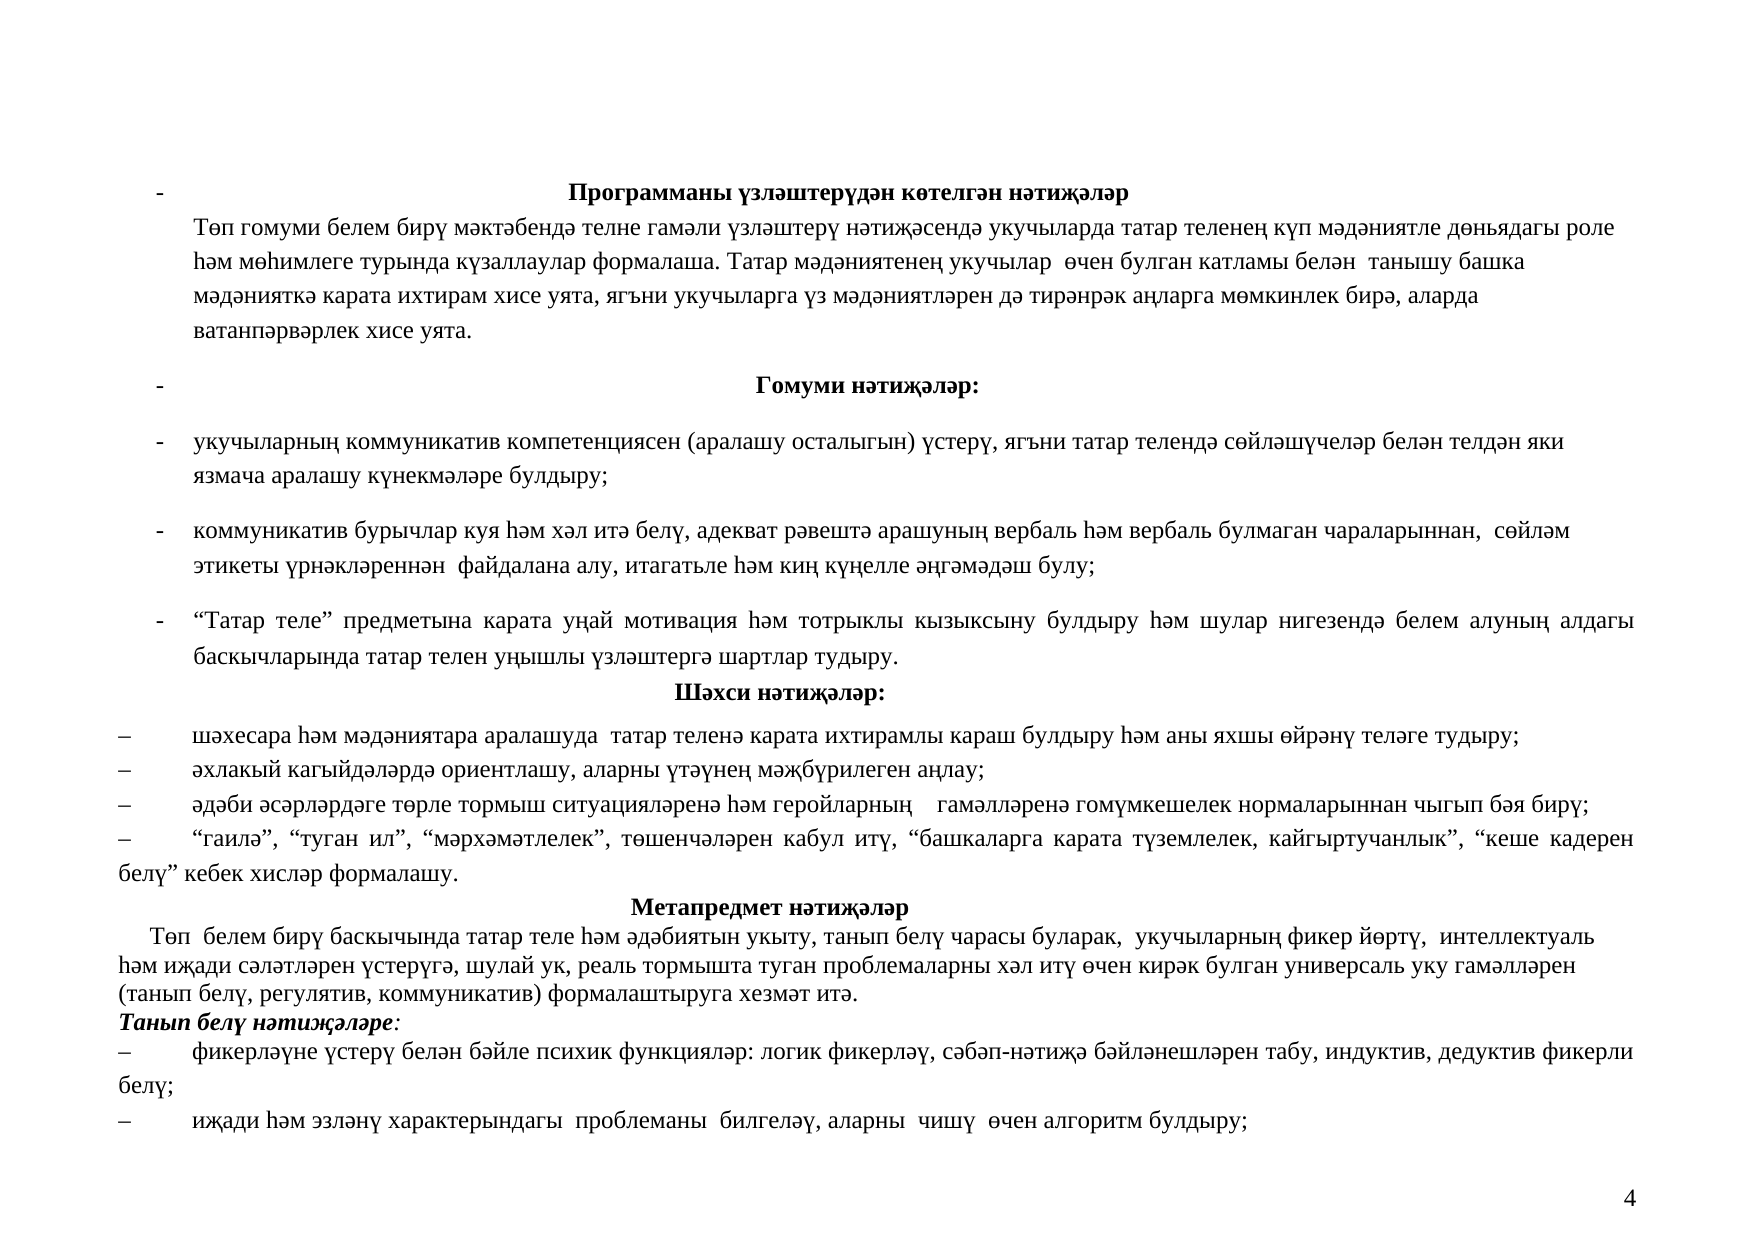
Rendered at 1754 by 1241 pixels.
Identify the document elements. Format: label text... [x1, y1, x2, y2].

list фикерләүне үстерү белән бәйле психик функцияләр: логик фикерләү, сәбәп-нәтиҗә бәйләнешләрен табу, индуктив, дедуктив фикерли белү; [118, 1036, 1636, 1099]
list укучыларның коммуникатив компетенциясен (аралашу осталыгын) үстерү, ягъни татар телендә сөйләшүчеләр белән телдән яки язмача аралашу күнекмәләре булдыру; [156, 426, 1636, 489]
list әдәби әсәрләрдәге төрле тормыш ситуацияләренә һәм геройларның гамәлләренә гомүмкешелек нормаларыннан чыгып бәя бирү; [118, 789, 1636, 817]
list әхлакый кагыйдәләрдә ориентлашу, аларны үтәүнең мәҗбүрилеген аңлау; [118, 754, 1636, 783]
list шәхесара һәм мәдәниятара аралашуда татар теленә карата ихтирамлы караш булдыру һәм аны яхшы өйрәнү теләге тудыру; [118, 720, 1636, 748]
list иҗади һәм эзләнү характерындагы проблеманы билгеләү, аларны чишү өчен алгоритм булдыру; [118, 1105, 1636, 1134]
list Гомуми нәтиҗәләр: [156, 370, 1636, 399]
list “гаилә”, “туган ил”, “мәрхәмәтлелек”, төшенчәләрен кабул итү, “башкаларга карата түземлелек, кайгыртучанлык”, “кеше кадерен белү” кебек хисләр формалашу. [118, 823, 1636, 886]
text Төп белем бирү баскычында татар теле һәм әдәбиятын укыту, танып белү чарасы буларак, укучыларның фикер йөртү, интеллектуаль һәм иҗади сәләтләрен үстерүгә, шулай ук, реаль тормышта туган проблемаларны хәл итү өчен кирәк булган универсаль уку гамәлләрен (танып белү, регулятив, коммуникатив) формалаштыруга хезмәт итә. [118, 921, 1636, 1007]
text Шәхси нәтиҗәләр: [118, 677, 1636, 705]
text Метапредмет нәтиҗәләр [193, 892, 1636, 921]
list Программаны үзләштерүдән көтелгән нәтиҗәләр Төп гомуми белем бирү мәктәбендә телне гамәли үзләштерү нәтиҗәсендә укучыларда татар теленең күп мәдәниятле дөньядагы роле һәм мөһимлеге турында күзаллаулар формалаша. Татар мәдәниятенең укучылар өчен булган катламы белән танышу башка мәдәнияткә карата ихтирам хисе уята, ягъни укучыларга үз мәдәниятләрен дә тирәнрәк аңларга мөмкинлек бирә, аларда ватанпәрвәрлек хисе уята. [156, 177, 1636, 344]
list коммуникатив бурычлар куя һәм хәл итә белү, адекват рәвештә арашуның вербаль һәм вербаль булмаган чараларыннан, сөйләм этикеты үрнәкләреннән файдалана алу, итагатьле һәм киң күңелле әңгәмәдәш булу; [156, 516, 1636, 579]
text Танып белү нәтиҗәләре: [118, 1007, 1636, 1036]
list “Татар теле” предметына карата уңай мотивация һәм тотрыклы кызыксыну булдыру һәм шулар нигезендә белем алуның алдагы баскычларында татар телен уңышлы үзләштергә шартлар тудыру. [156, 605, 1636, 671]
